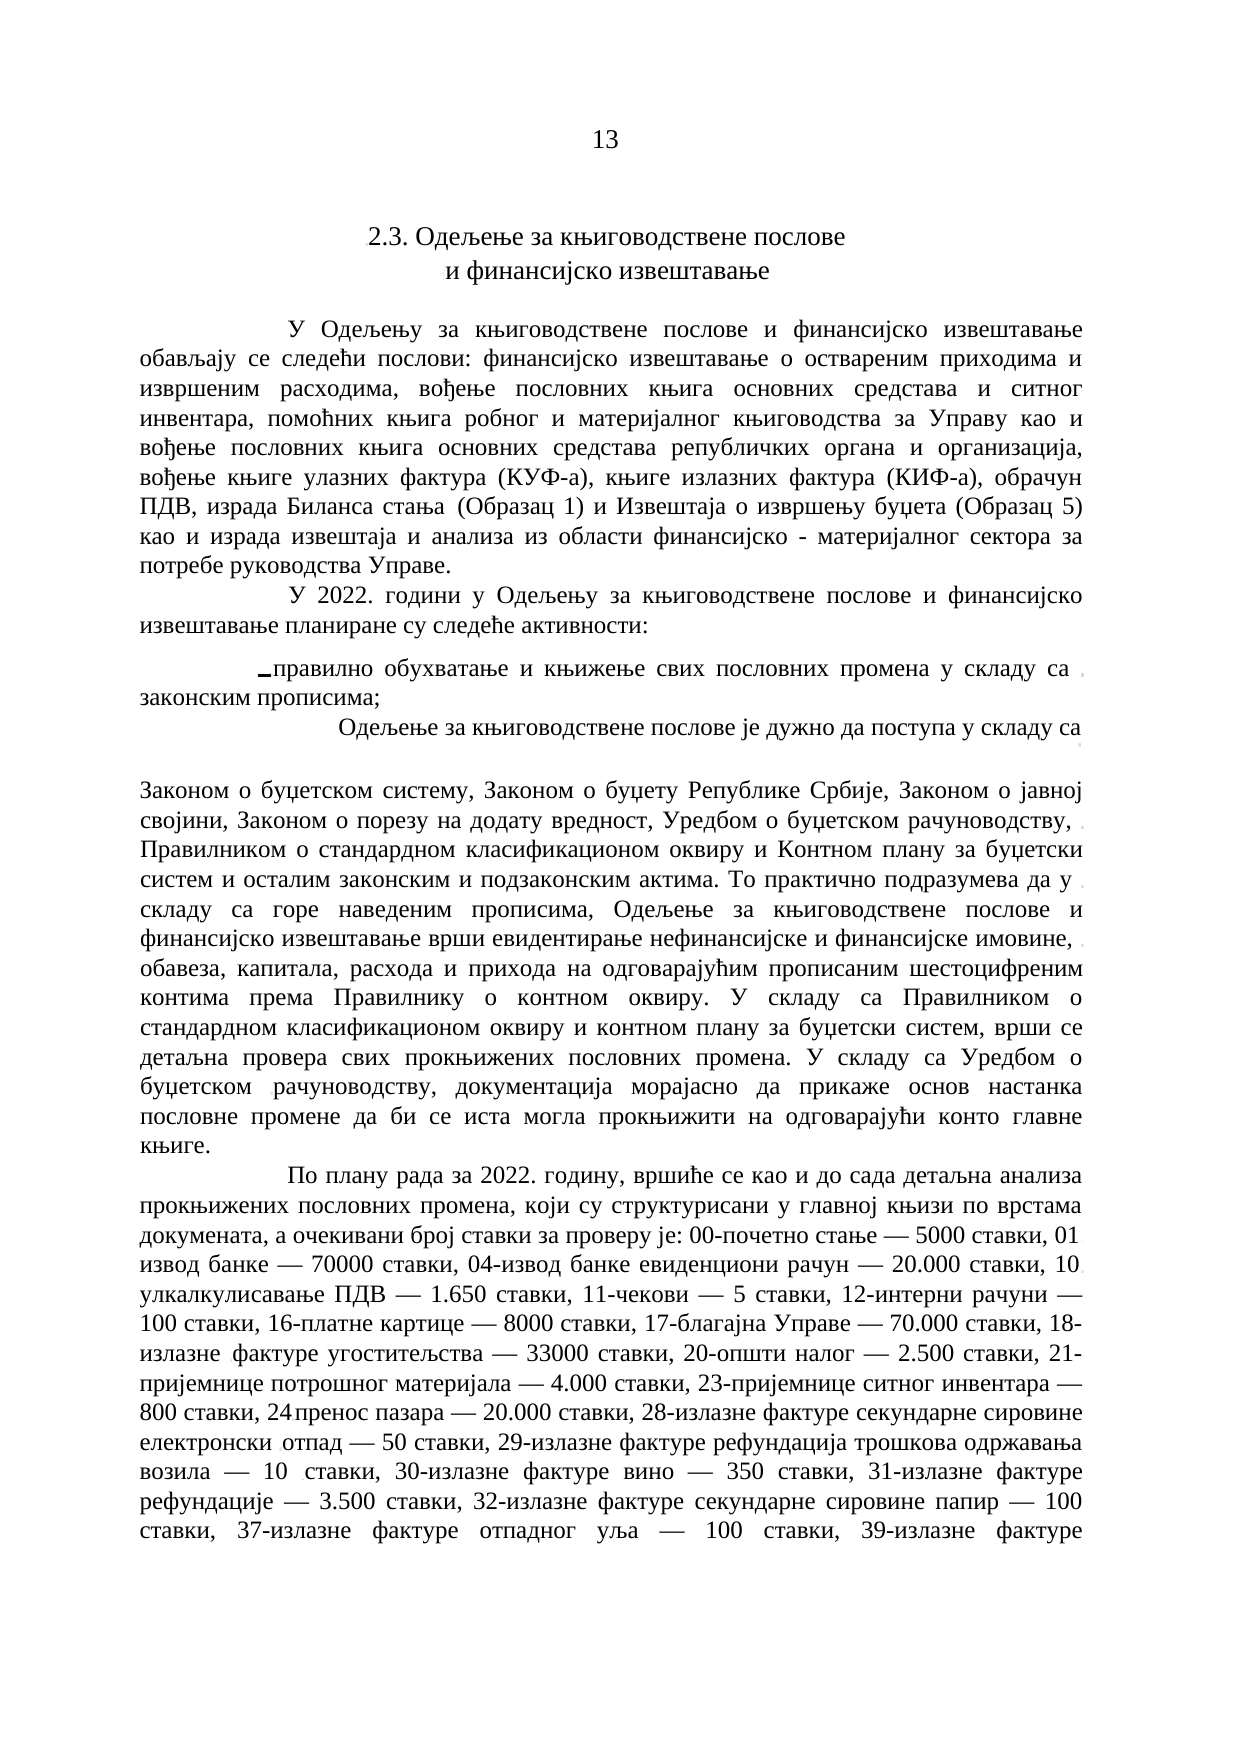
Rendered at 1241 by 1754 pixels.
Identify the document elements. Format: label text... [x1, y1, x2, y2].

text правилно обухватање и књижење свих пословних промена у складу са законским прописима; [139, 653, 1083, 711]
text Одељење за књиговодствене послове је дужно да поступа у складу са [133, 712, 1081, 741]
text 2.3. Одељење за књиговодствене послове и финансијско извештавање [365, 220, 846, 285]
text У Одељењу за књиговодствене послове и финансијско извештавање обављају се следећи послови: финансијско извештавање о оствареним приходима и извршеним расходима, вођење пословних књига основних средстава и ситног инвентара, помоћних књига робног и материјалног књиговодства за Управу као и вођење пословних књига основних средстава републичких органа и организација, вођење књиге улазних фактура (КУФ-а), књиге излазних фактура (КИФ-а), обрачун ПДВ, израда Биланса стања (Образац 1) и Извештаја о извршењу буџета (Образац 5) као и израда извештаја и анализа из области финансијско - материјалног сектора за потребе руководства Управе. [139, 314, 1083, 579]
text У 2022. години у Одељењу за књиговодствене послове и финансијско извештавање планиране су следеће активности: [139, 581, 1083, 639]
text 13 [208, 123, 1002, 154]
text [139, 1161, 1083, 1544]
picture [257, 673, 273, 677]
text Законом о буџетском систему, Законом о буџету Републике Србије, Законом о јавној својини, Законом о порезу на додату вредност, Уредбом о буџетском рачуноводству, Правилником о стандардном класификационом оквиру и Контном плану за буџетски систем и осталим законским и подзаконским актима. То практично подразумева да у складу са горе наведеним прописима, Одељење за књиговодствене послове и финансијско извештавање врши евидентирање нефинансијске и финансијске имовине, обавеза, капитала, расхода и прихода на одговарајућим прописаним шестоцифреним контима према Правилнику о контном оквиру. У складу са Правилником о стандардном класификационом оквиру и контном плану за буџетски систем, врши се детаљна провера свих прокњижених пословних промена. У складу са Уредбом о буџетском рачуноводству, документација морајасно да прикаже основ настанка пословне промене да би се иста могла прокњижити на одговарајући конто главне књиге. [139, 775, 1083, 1159]
